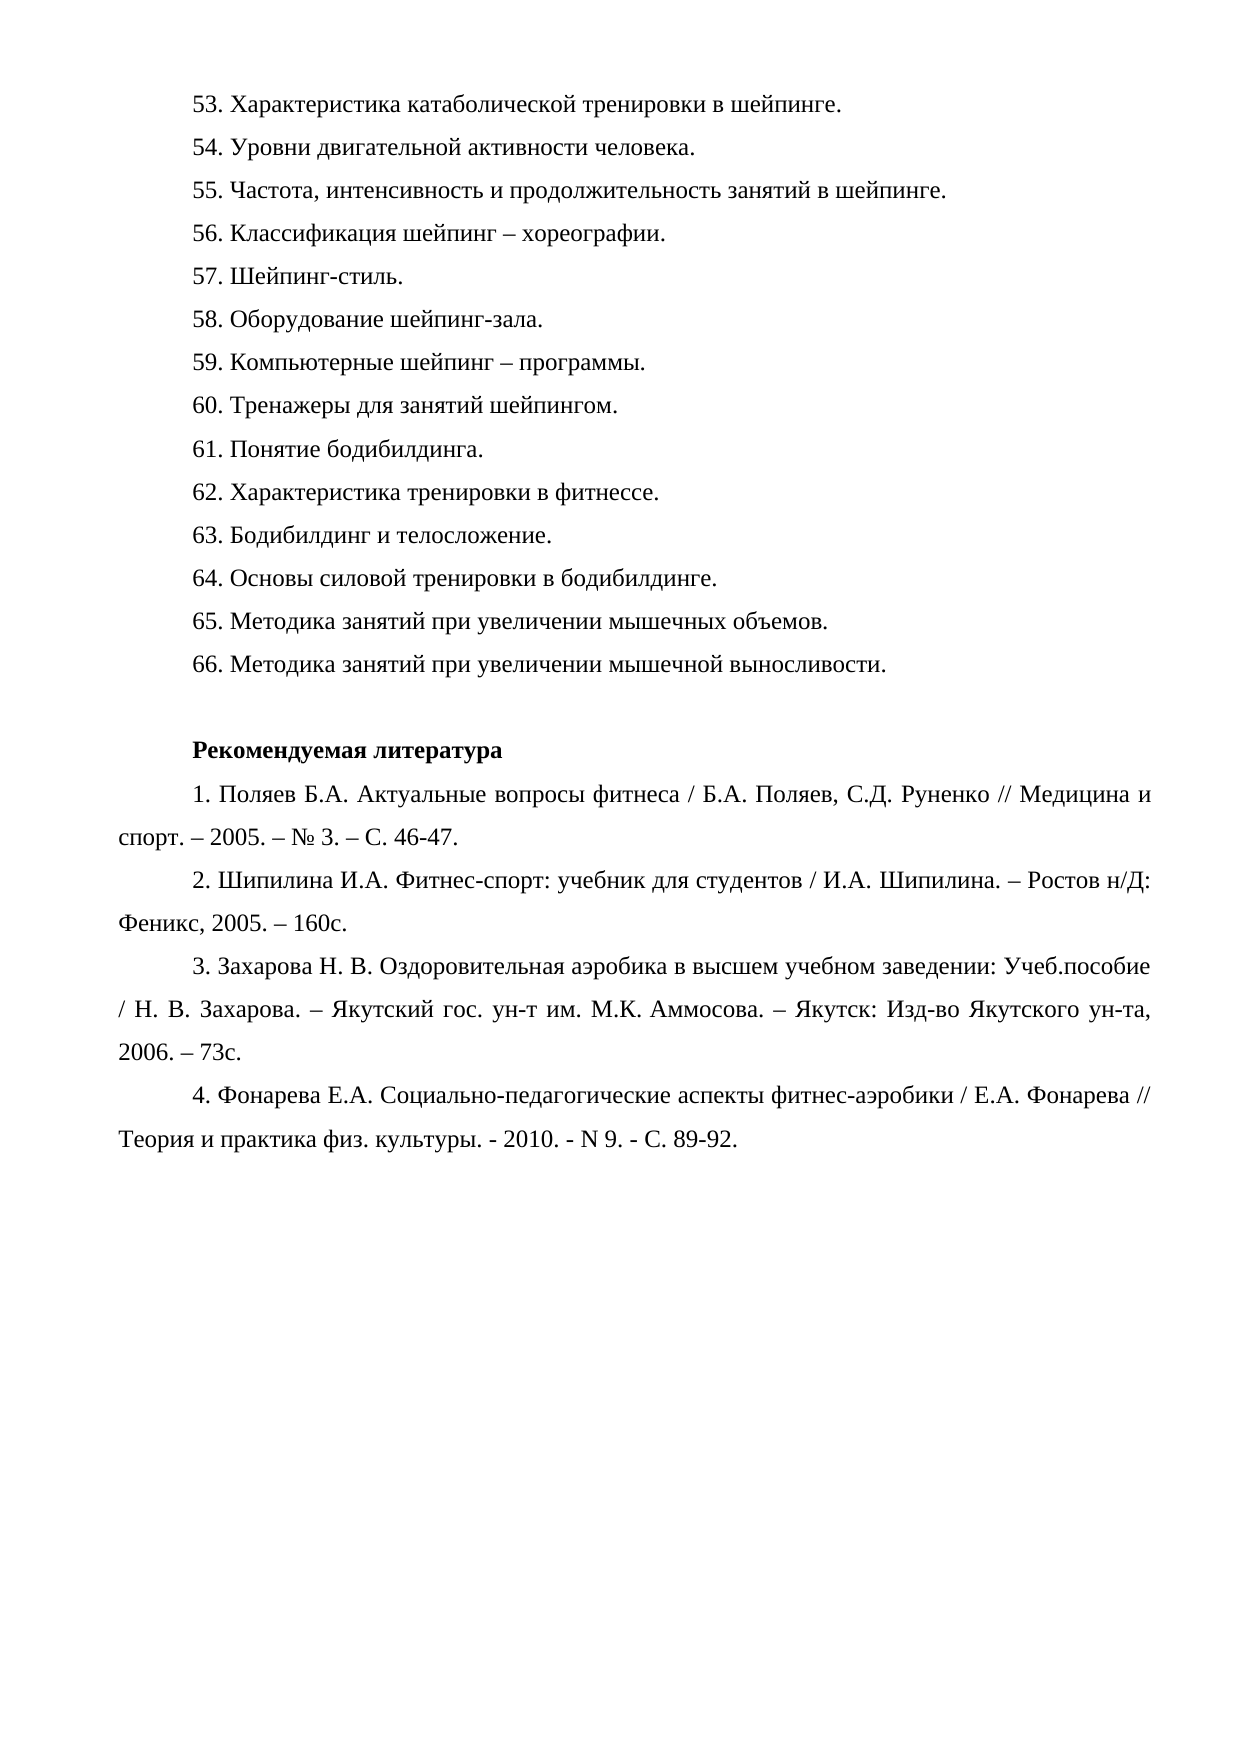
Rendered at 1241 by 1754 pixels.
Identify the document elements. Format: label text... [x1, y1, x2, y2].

text 66. Методика занятий при увеличении мышечной выносливости. [118, 649, 1152, 678]
text 55. Частота, интенсивность и продолжительность занятий в шейпинге. [118, 175, 1152, 204]
text 2. Шипилина И.А. Фитнес-спорт: учебник для студентов / И.А. Шипилина. – Ростов н/Д: Феникс, 2005. – 160с. [118, 865, 1152, 937]
text Рекомендуемая литература [118, 736, 1152, 764]
text 62. Характеристика тренировки в фитнессе. [118, 477, 1152, 506]
text 56. Классификация шейпинг – хореографии. [118, 218, 1152, 247]
text 63. Бодибилдинг и телосложение. [118, 520, 1152, 549]
text 60. Тренажеры для занятий шейпингом. [118, 391, 1152, 419]
text 64. Основы силовой тренировки в бодибилдинге. [118, 563, 1152, 592]
text 3. Захарова Н. В. Оздоровительная аэробика в высшем учебном заведении: Учеб.пособие / Н. В. Захарова. – Якутский гос. ун-т им. М.К. Аммосова. – Якутск: Изд-во Якутского ун-та, 2006. – 73с. [118, 951, 1152, 1066]
text 58. Оборудование шейпинг-зала. [118, 304, 1152, 333]
text 53. Характеристика катаболической тренировки в шейпинге. [118, 89, 1152, 117]
text 1. Поляев Б.А. Актуальные вопросы фитнеса / Б.А. Поляев, С.Д. Руненко // Медицина и спорт. – 2005. – № 3. – С. 46-47. [118, 779, 1152, 851]
text 57. Шейпинг-стиль. [118, 261, 1152, 290]
text 54. Уровни двигательной активности человека. [118, 132, 1152, 161]
text 4. Фонарева Е.А. Социально-педагогические аспекты фитнес-аэробики / Е.А. Фонарева // Теория и практика физ. культуры. - 2010. - N 9. - С. 89-92. [118, 1081, 1152, 1152]
text 65. Методика занятий при увеличении мышечных объемов. [118, 606, 1152, 635]
text 61. Понятие бодибилдинга. [118, 434, 1152, 462]
text 59. Компьютерные шейпинг – программы. [118, 347, 1152, 376]
